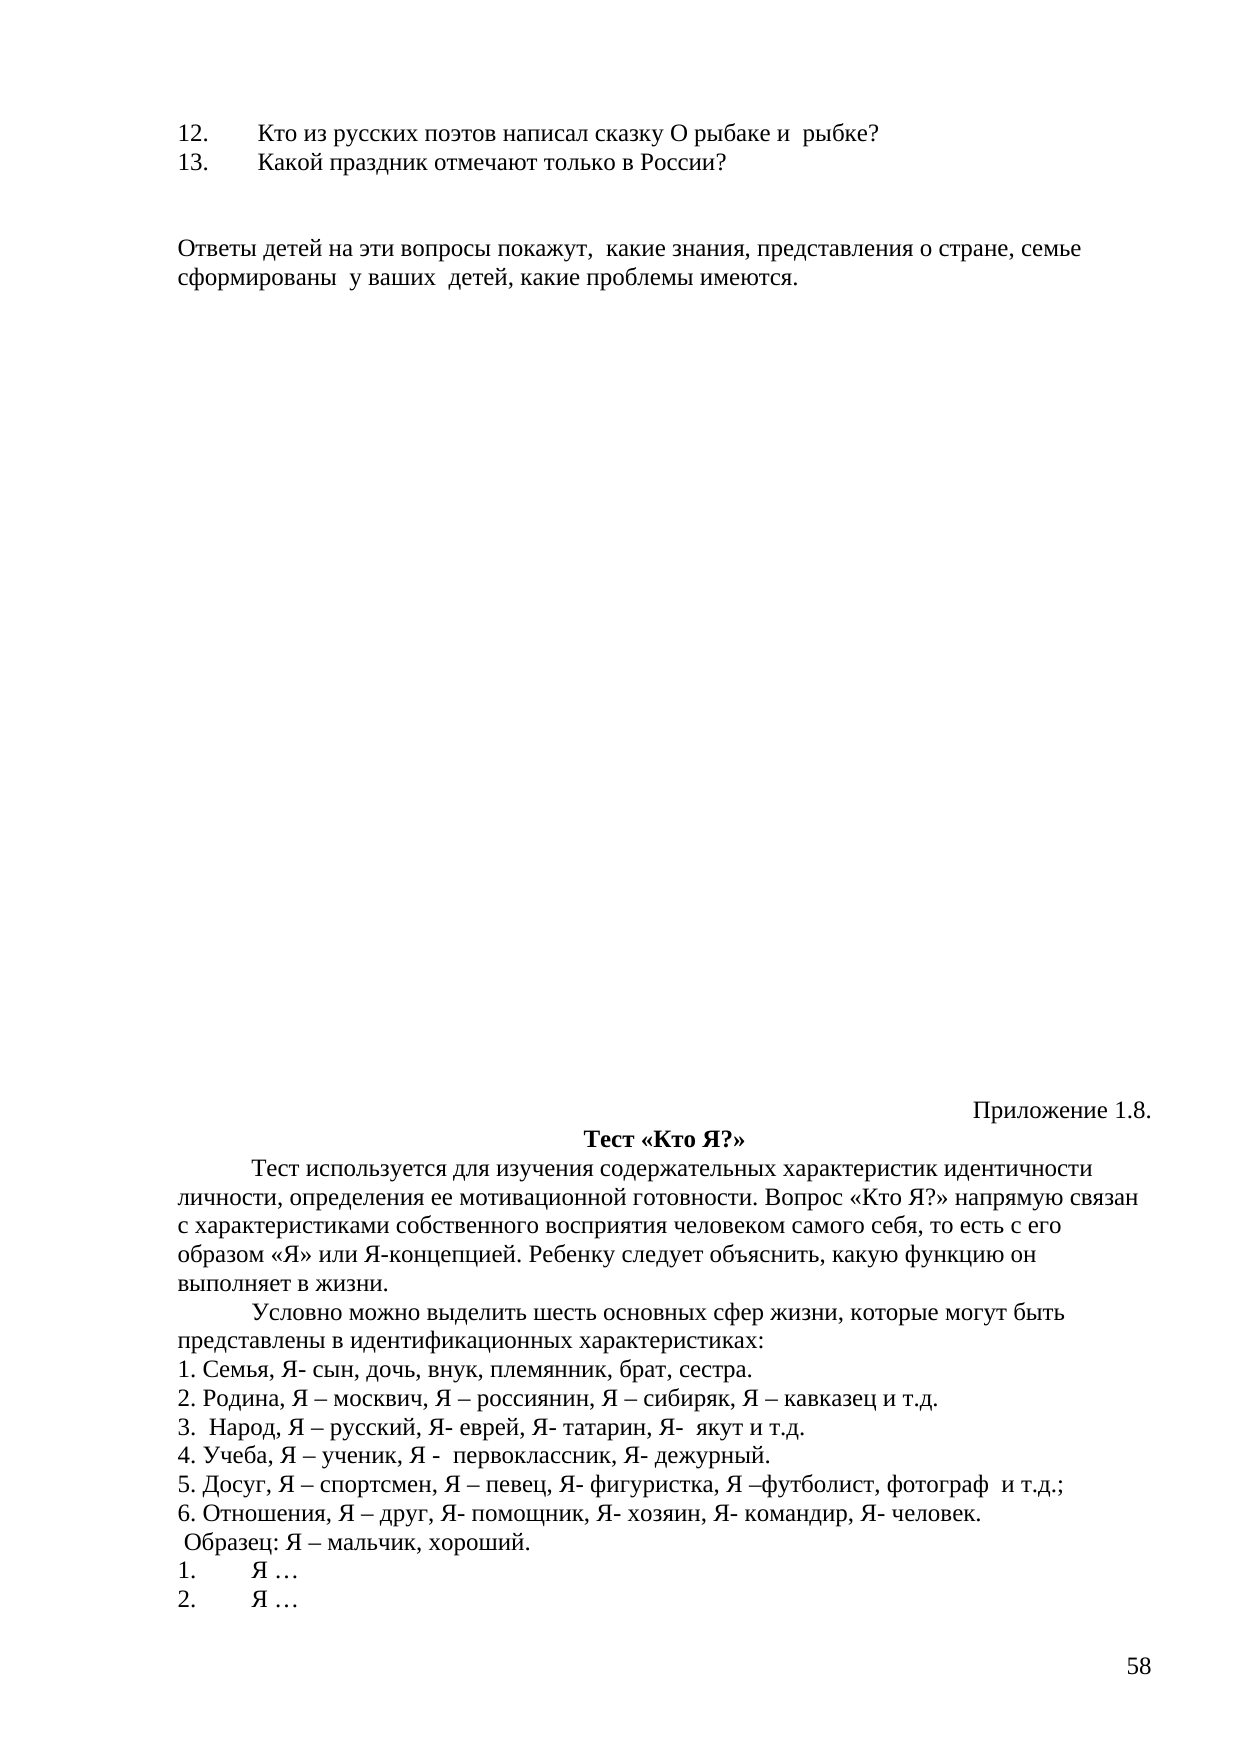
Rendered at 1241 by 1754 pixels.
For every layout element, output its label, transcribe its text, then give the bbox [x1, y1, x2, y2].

text 12. Кто из русских поэтов написал сказку О рыбаке и рыбке? [177, 118, 1152, 147]
text Приложение 1.8. [177, 1096, 1152, 1124]
text Условно можно выделить шесть основных сфер жизни, которые могут быть представлены в идентификационных характеристиках: [177, 1297, 1152, 1354]
text 2. Я … [177, 1584, 1152, 1613]
text 1. Семья, Я- сын, дочь, внук, племянник, брат, сестра. 2. Родина, Я – москвич, Я – россиянин, Я – сибиряк, Я – кавказец и т.д. [177, 1354, 1152, 1412]
text Тест используется для изучения содержательных характеристик идентичности личности, определения ее мотивационной готовности. Вопрос «Кто Я?» напрямую связан с характеристиками собственного восприятия человеком самого себя, то есть с его образом «Я» или Я-концепцией. Ребенку следует объяснить, какую функцию он выполняет в жизни. [177, 1153, 1152, 1297]
text Ответы детей на эти вопросы покажут, какие знания, представления о стране, семье сформированы у ваших детей, какие проблемы имеются. [177, 233, 1152, 291]
text 3. Народ, Я – русский, Я- еврей, Я- татарин, Я- якут и т.д. 4. Учеба, Я – ученик, Я - первоклассник, Я- дежурный. 5. Досуг, Я – спортсмен, Я – певец, Я- фигуристка, Я –футболист, фотограф и т.д.; 6. Отношения, Я – друг, Я- помощник, Я- хозяин, Я- командир, Я- человек. Образец: Я – мальчик, хороший. [177, 1412, 1152, 1556]
text 13. Какой праздник отмечают только в России? [177, 147, 1152, 176]
text Тест «Кто Я?» [177, 1124, 1152, 1153]
text 1. Я … [177, 1556, 1152, 1584]
